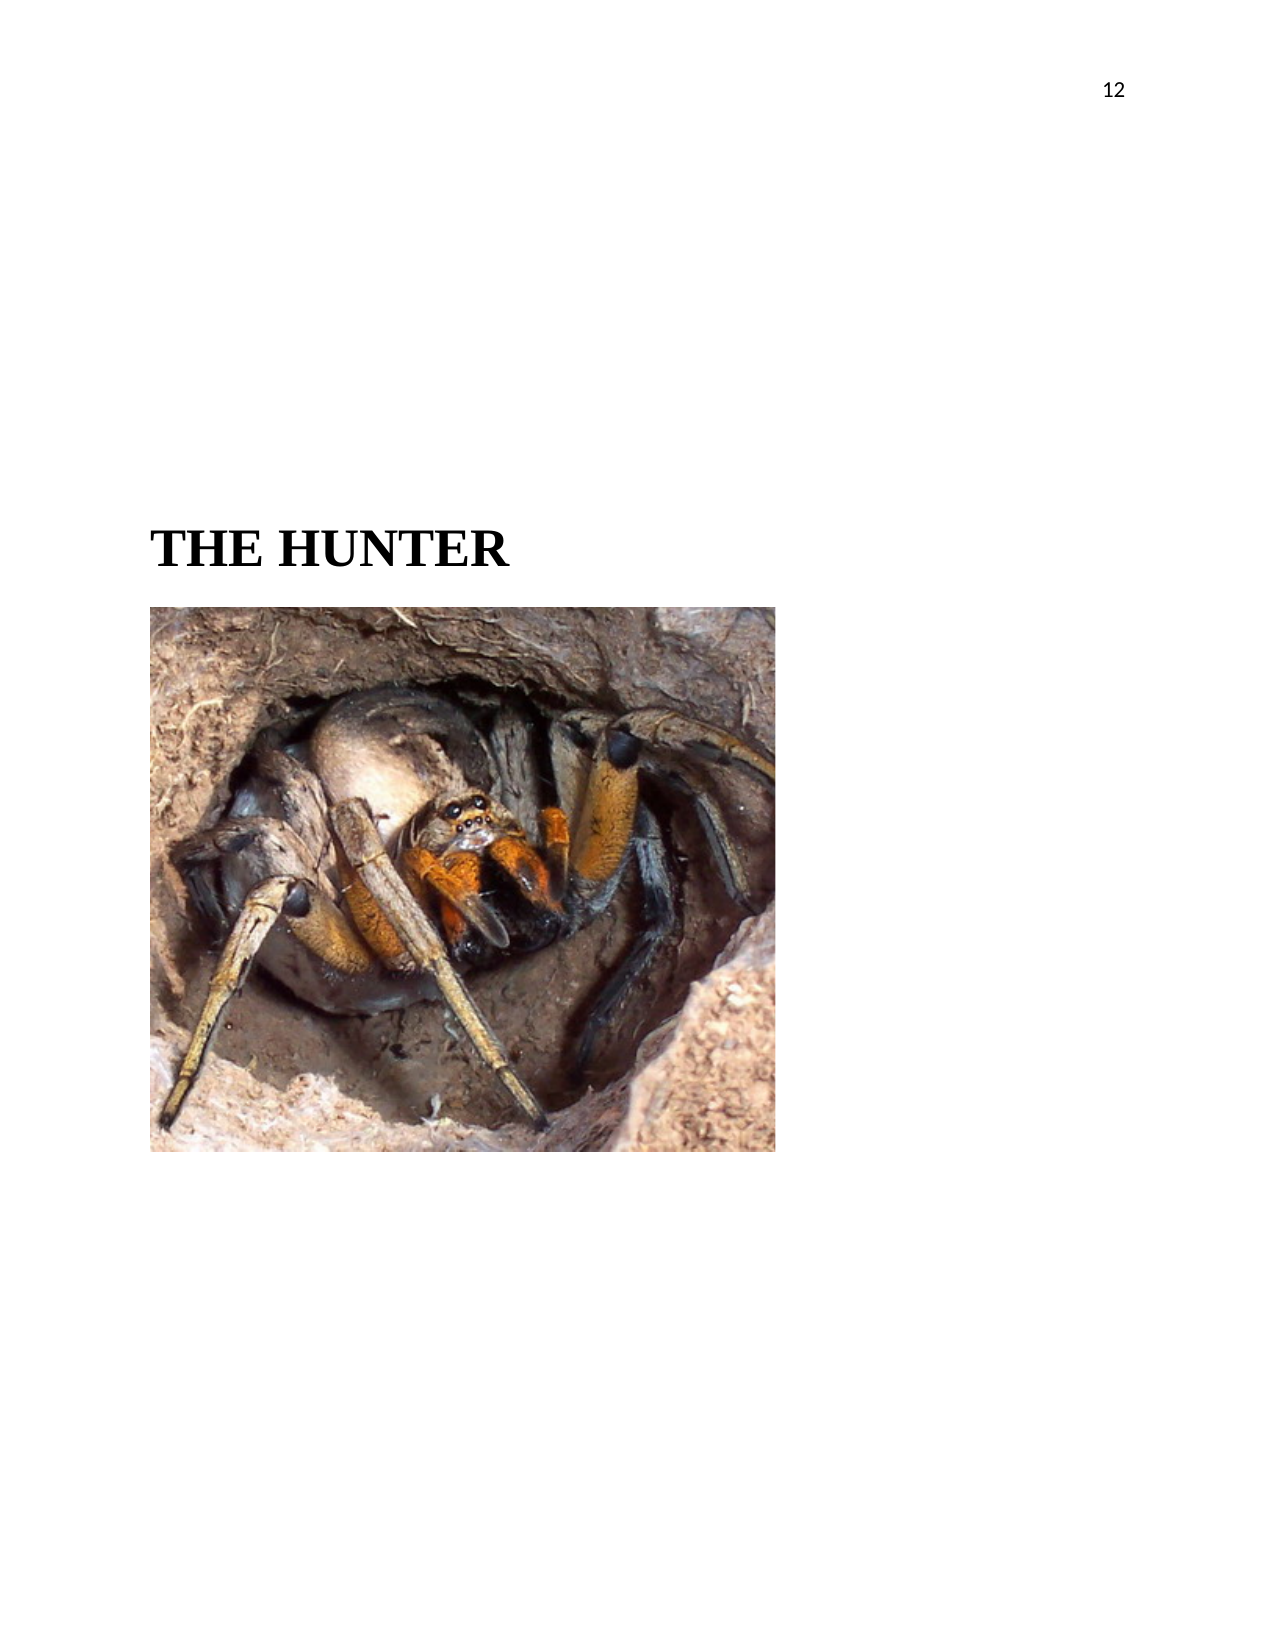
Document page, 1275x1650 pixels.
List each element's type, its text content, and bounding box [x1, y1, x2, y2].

picture [150, 607, 776, 1152]
text THE HUNTER [150, 516, 1125, 578]
